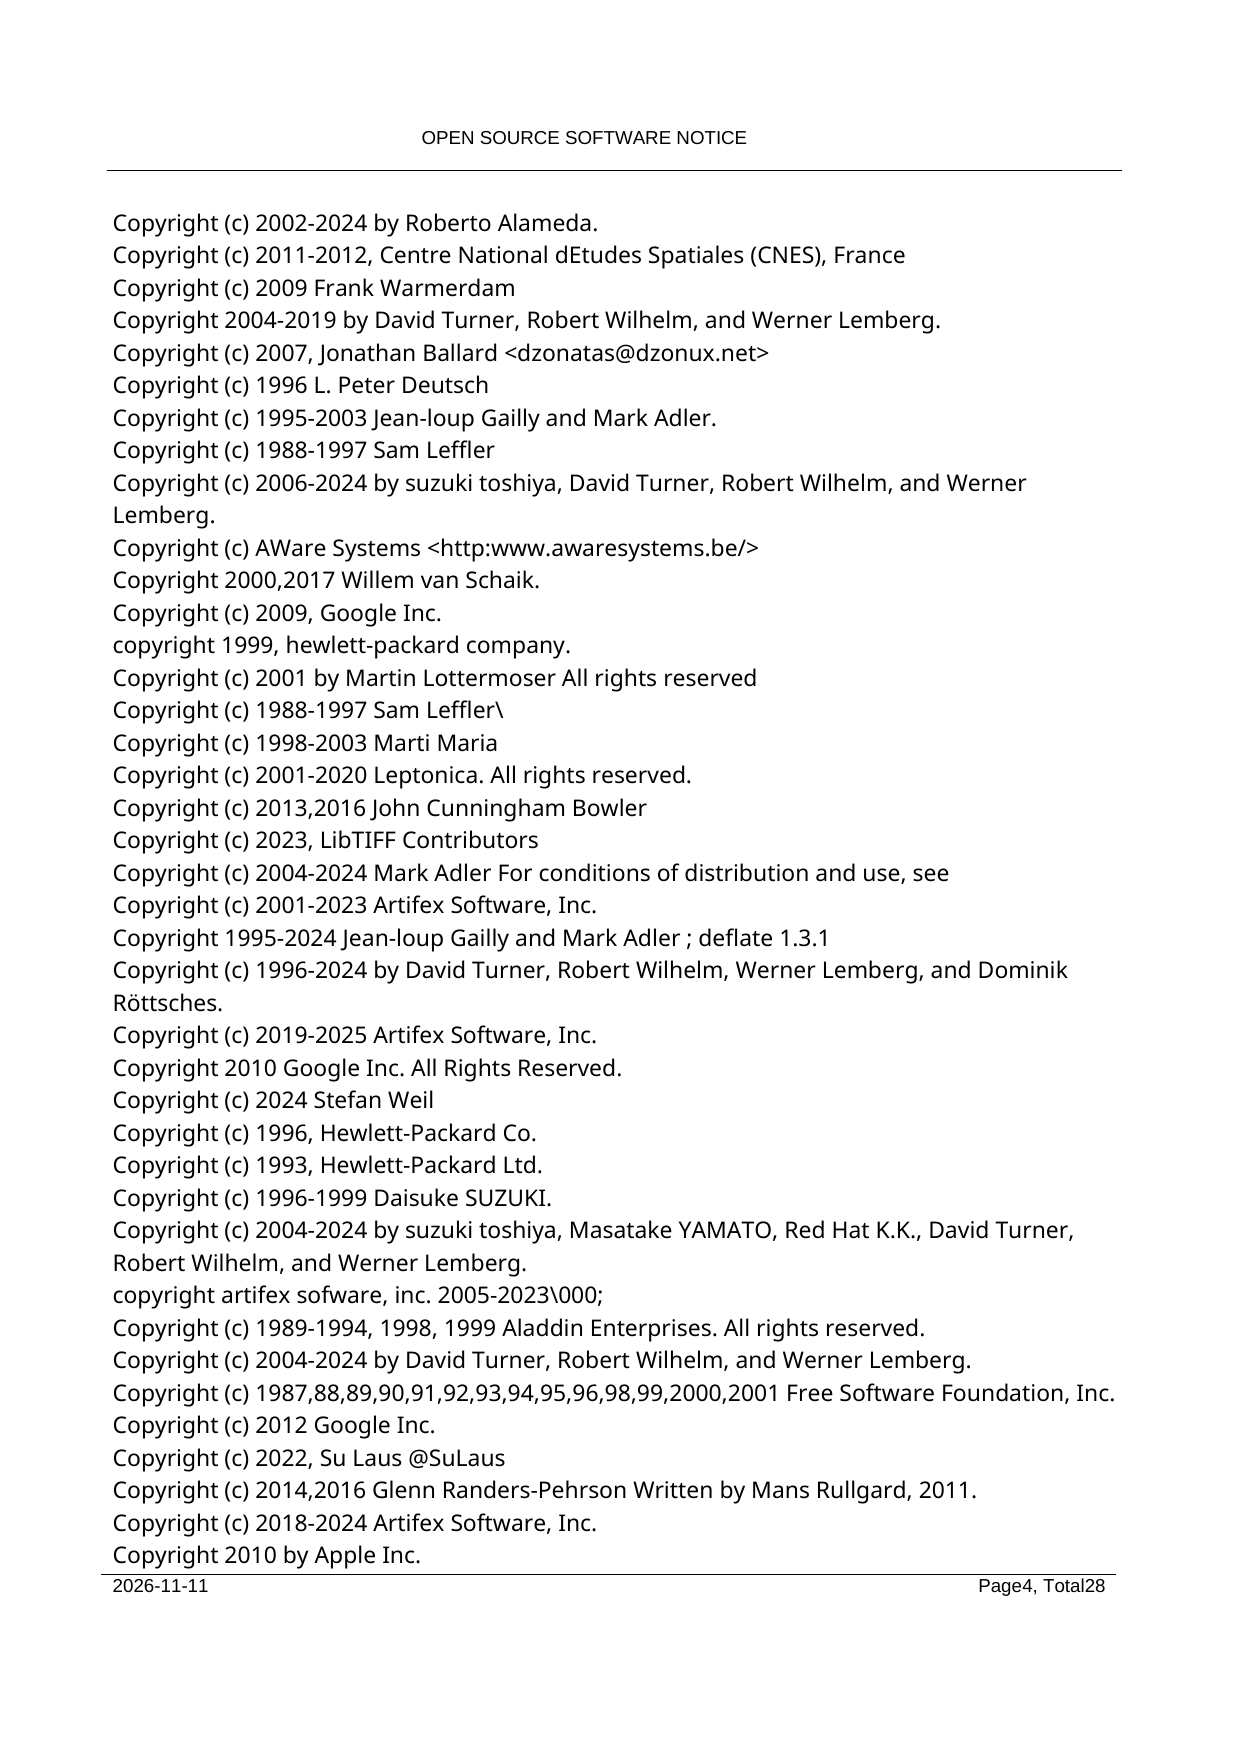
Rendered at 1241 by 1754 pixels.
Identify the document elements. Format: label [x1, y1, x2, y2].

text [112, 206, 1128, 1571]
